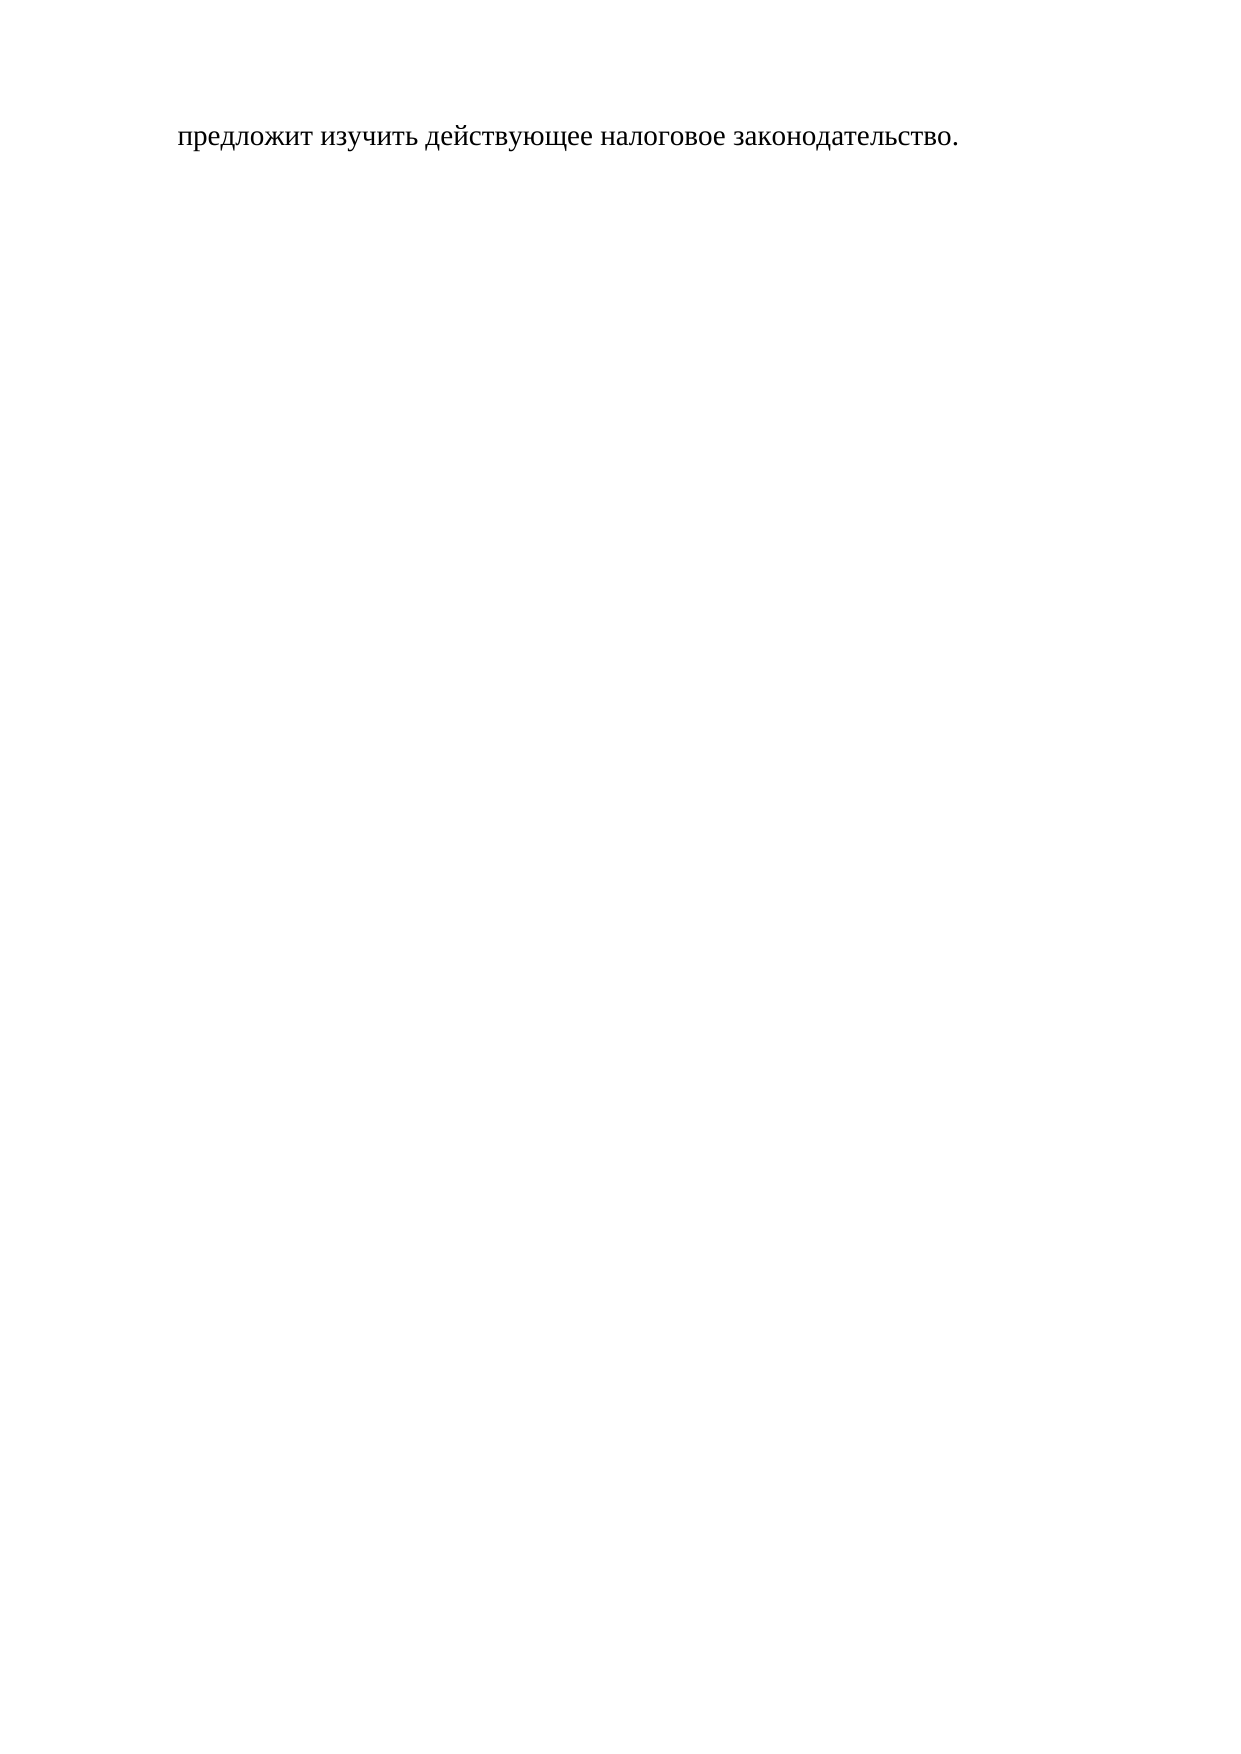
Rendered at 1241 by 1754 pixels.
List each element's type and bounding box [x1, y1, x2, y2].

text [177, 118, 1152, 152]
